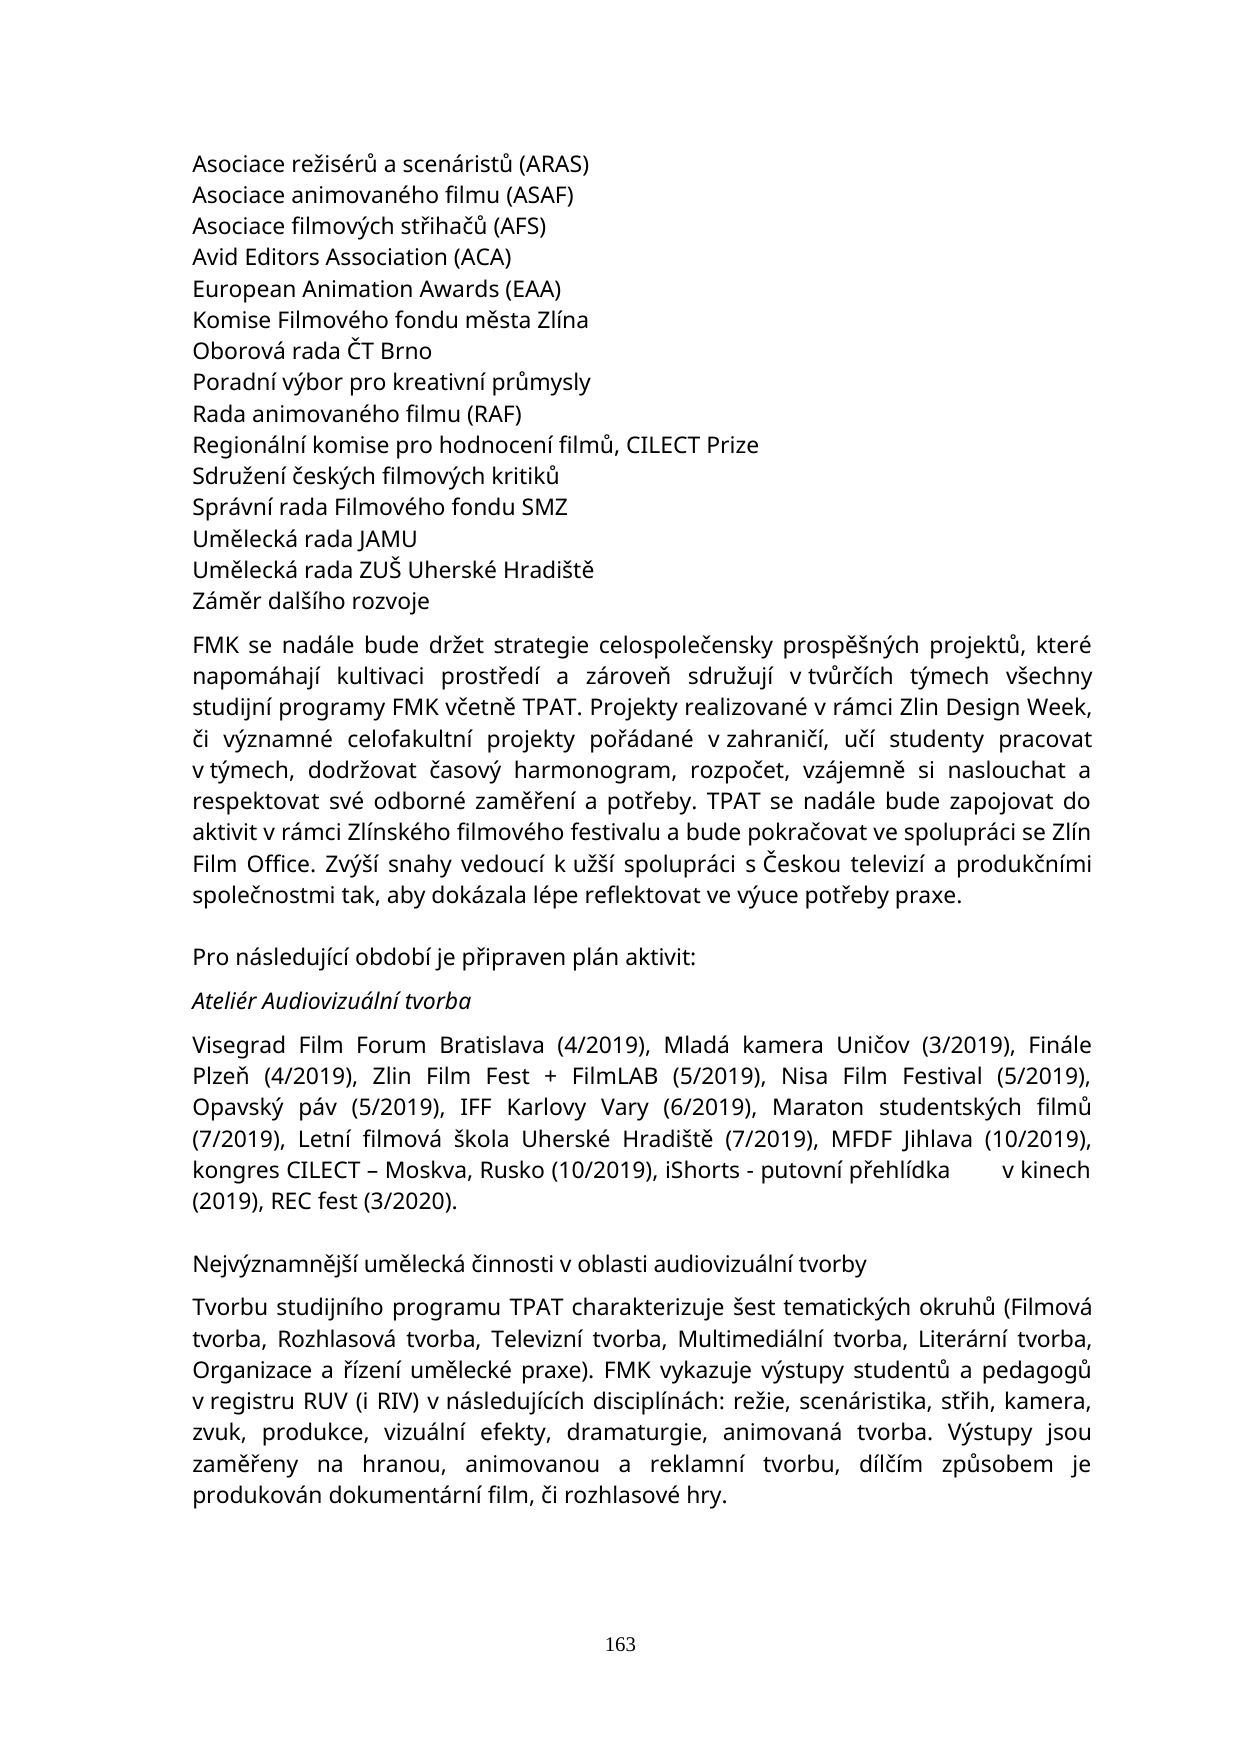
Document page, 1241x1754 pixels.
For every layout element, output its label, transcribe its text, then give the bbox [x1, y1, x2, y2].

text Komise Filmového fondu města Zlína [192, 304, 1093, 335]
text Správní rada Filmového fondu SMZ [192, 491, 1093, 523]
text Visegrad Film Forum Bratislava (4/2019), Mladá kamera Uničov (3/2019), Finále Plzeň (4/2019), Zlin Film Fest + FilmLAB (5/2019), Nisa Film Festival (5/2019), Opavský páv (5/2019), IFF Karlovy Vary (6/2019), Maraton studentských filmů (7/2019), Letní filmová škola Uherské Hradiště (7/2019), MFDF Jihlava (10/2019), kongres CILECT – Moskva, Rusko (10/2019), iShorts - putovní přehlídka v kinech (2019), REC fest (3/2020). [192, 1029, 1093, 1216]
text Oborová rada ČT Brno [192, 335, 1093, 366]
text Asociace filmových střihačů (AFS) [192, 210, 1093, 241]
text Asociace animovaného filmu (ASAF) [192, 179, 1093, 210]
text Záměr dalšího rozvoje [148, 585, 1093, 616]
text European Animation Awards (EAA) [192, 273, 1093, 304]
text FMK se nadále bude držet strategie celospolečensky prospěšných projektů, které napomáhají kultivaci prostředí a zároveň sdružují v tvůrčích týmech všechny studijní programy FMK včetně TPAT. Projekty realizované v rámci Zlin Design Week, či významné celofakultní projekty pořádané v zahraničí, učí studenty pracovat v týmech, dodržovat časový harmonogram, rozpočet, vzájemně si naslouchat a respektovat své odborné zaměření a potřeby. TPAT se nadále bude zapojovat do aktivit v rámci Zlínského filmového festivalu a bude pokračovat ve spolupráci se Zlín Film Office. Zvýší snahy vedoucí k užší spolupráci s Českou televizí a produkčními společnostmi tak, aby dokázala lépe reflektovat ve výuce potřeby praxe. [192, 629, 1093, 910]
text Umělecká rada ZUŠ Uherské Hradiště [192, 554, 1093, 585]
text Ateliér Audiovizuální tvorba [192, 985, 1093, 1016]
text Pro následující období je připraven plán aktivit: [192, 941, 1093, 973]
text Poradní výbor pro kreativní průmysly [192, 366, 1093, 398]
text Tvorbu studijního programu TPAT charakterizuje šest tematických okruhů (Filmová tvorba, Rozhlasová tvorba, Televizní tvorba, Multimediální tvorba, Literární tvorba, Organizace a řízení umělecké praxe). FMK vykazuje výstupy studentů a pedagogů v registru RUV (i RIV) v následujících disciplínách: režie, scenáristika, střih, kamera, zvuk, produkce, vizuální efekty, dramaturgie, animovaná tvorba. Výstupy jsou zaměřeny na hranou, animovanou a reklamní tvorbu, dílčím způsobem je produkován dokumentární film, či rozhlasové hry. [192, 1291, 1093, 1510]
text Rada animovaného filmu (RAF) [192, 398, 1093, 429]
text Nejvýznamnější umělecká činnosti v oblasti audiovizuální tvorby [192, 1248, 1093, 1279]
text Umělecká rada JAMU [192, 523, 1093, 554]
text Regionální komise pro hodnocení filmů, CILECT Prize [192, 429, 1093, 460]
text Avid Editors Association (ACA) [192, 241, 1093, 273]
text Asociace režisérů a scenáristů (ARAS) [192, 148, 1093, 179]
text Sdružení českých filmových kritiků [192, 460, 1093, 491]
